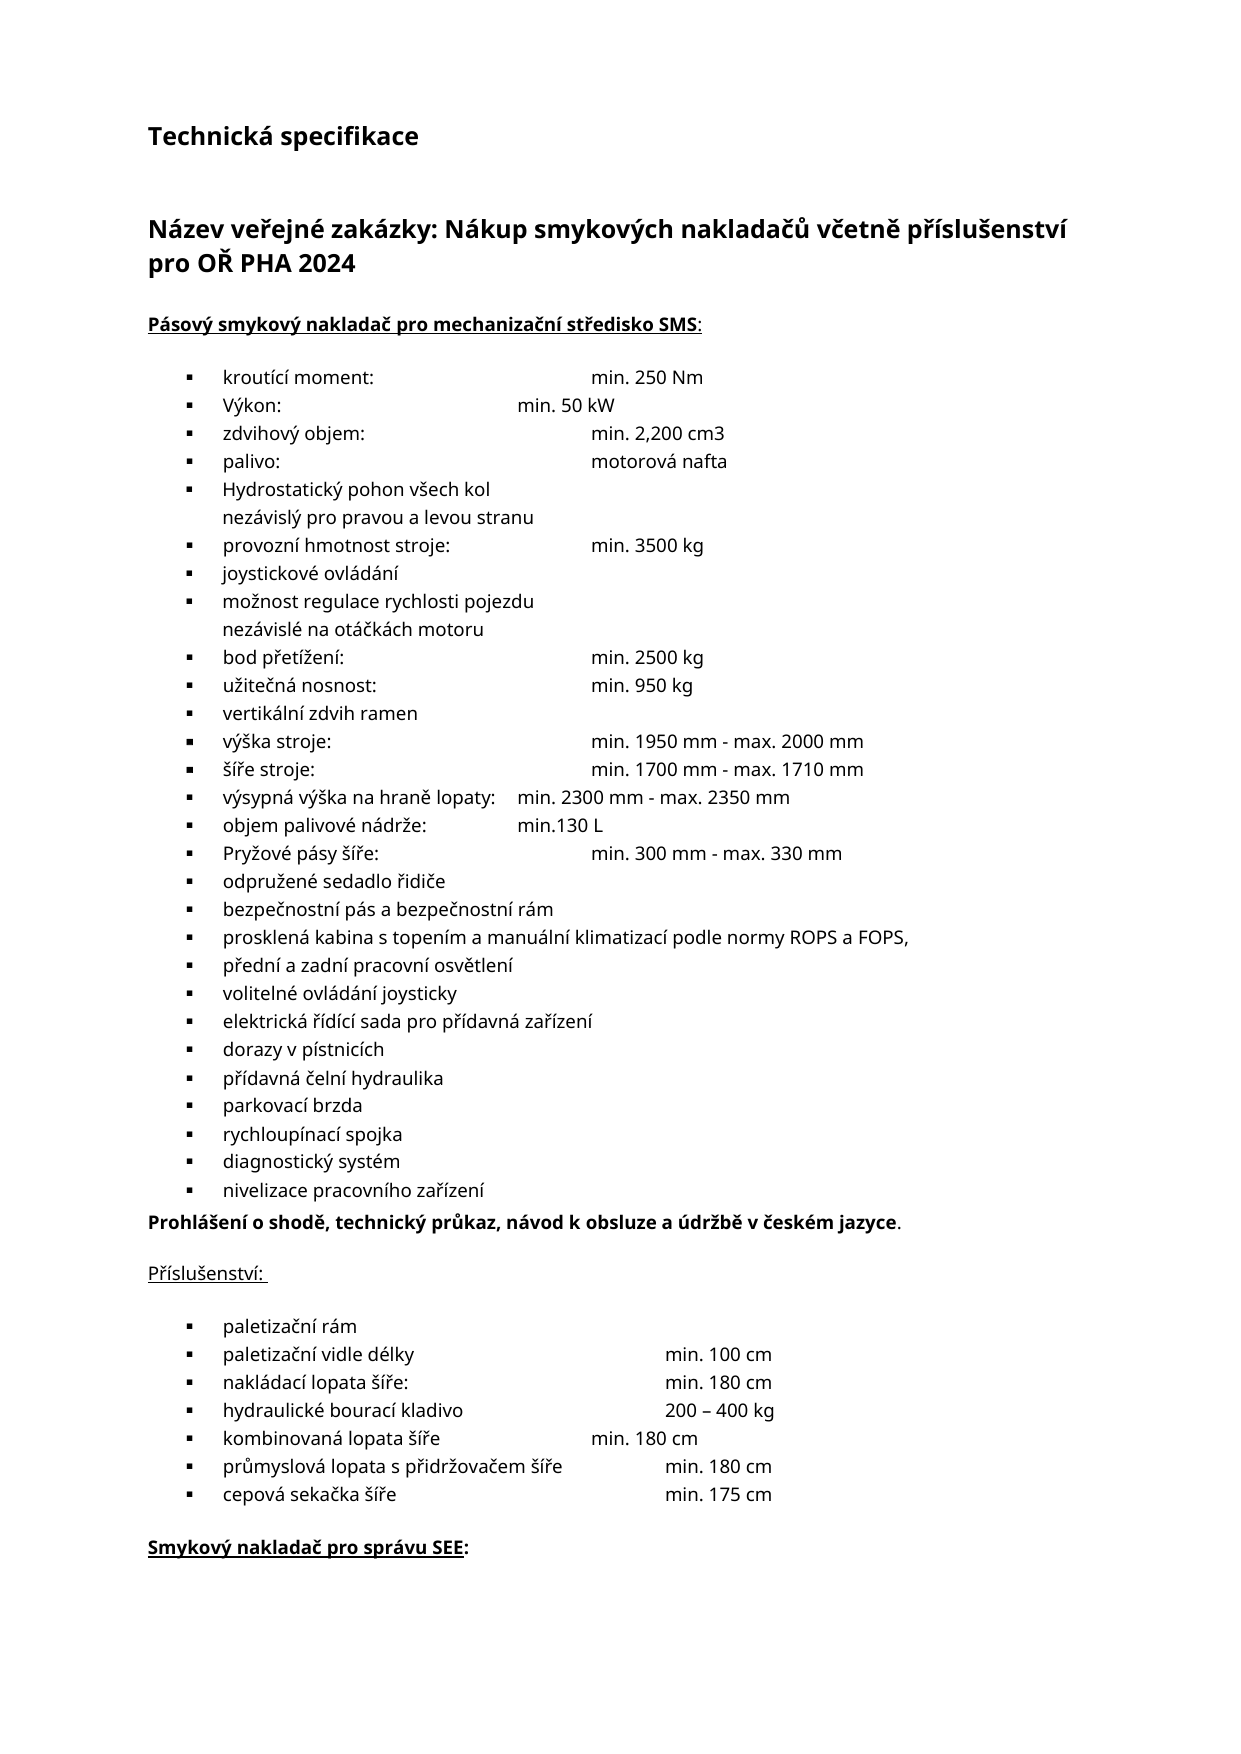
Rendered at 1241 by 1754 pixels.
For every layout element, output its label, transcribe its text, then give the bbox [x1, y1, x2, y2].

list výška stroje: min. 1950 mm - max. 2000 mm [185, 728, 1092, 754]
list zdvihový objem: min. 2,200 cm3 [185, 420, 1092, 446]
list průmyslová lopata s přidržovačem šíře min. 180 cm [185, 1453, 1092, 1478]
list paletizační vidle délky min. 100 cm [185, 1341, 1092, 1366]
list Hydrostatický pohon všech kol nezávislý pro pravou a levou stranu [185, 476, 1092, 530]
list vertikální zdvih ramen [185, 701, 1092, 726]
list nakládací lopata šíře: min. 180 cm [185, 1369, 1092, 1394]
list paletizační rám [185, 1313, 1092, 1338]
text Název veřejné zakázky: Nákup smykových nakladačů včetně příslušenství pro OŘ PHA 2024 [148, 212, 1092, 280]
list diagnostický systém [185, 1149, 1092, 1174]
text Prohlášení o shodě, technický průkaz, návod k obsluze a údržbě v českém jazyce. [148, 1205, 1092, 1235]
list Pryžové pásy šíře: min. 300 mm - max. 330 mm [185, 841, 1092, 866]
list užitečná nosnost: min. 950 kg [185, 672, 1092, 698]
list elektrická řídící sada pro přídavná zařízení [185, 1009, 1092, 1034]
list dorazy v pístnicích [185, 1037, 1092, 1062]
list bezpečnostní pás a bezpečnostní rám [185, 897, 1092, 922]
list joystickové ovládání [185, 560, 1092, 586]
list provozní hmotnost stroje: min. 3500 kg [185, 532, 1092, 558]
list cepová sekačka šíře min. 175 cm [185, 1481, 1092, 1507]
list rychloupínací spojka [185, 1121, 1092, 1146]
list nivelizace pracovního zařízení [185, 1177, 1092, 1202]
list objem palivové nádrže: min.130 L [185, 813, 1092, 838]
text Smykový nakladač pro správu SEE: [148, 1534, 1092, 1560]
list bod přetížení: min. 2500 kg [185, 644, 1092, 670]
list výsypná výška na hraně lopaty: min. 2300 mm - max. 2350 mm [185, 784, 1092, 810]
list palivo: motorová nafta [185, 448, 1092, 474]
text Příslušenství: [148, 1260, 1092, 1285]
list kombinovaná lopata šíře min. 180 cm [185, 1425, 1092, 1451]
list přední a zadní pracovní osvětlení [185, 953, 1092, 978]
list parkovací brzda [185, 1093, 1092, 1118]
list možnost regulace rychlosti pojezdu nezávislé na otáčkách motoru [185, 588, 1092, 642]
list kroutící moment: min. 250 Nm [185, 364, 1092, 390]
list volitelné ovládání joysticky [185, 981, 1092, 1006]
list přídavná čelní hydraulika [185, 1065, 1092, 1090]
list šíře stroje: min. 1700 mm - max. 1710 mm [185, 757, 1092, 782]
list Výkon: min. 50 kW [185, 392, 1092, 418]
text Pásový smykový nakladač pro mechanizační středisko SMS: [148, 311, 1092, 337]
text Technická specifikace [148, 118, 1092, 152]
list odpružené sedadlo řidiče [185, 869, 1092, 894]
list prosklená kabina s topením a manuální klimatizací podle normy ROPS a FOPS, [185, 925, 1092, 950]
list hydraulické bourací kladivo 200 – 400 kg [185, 1397, 1092, 1422]
